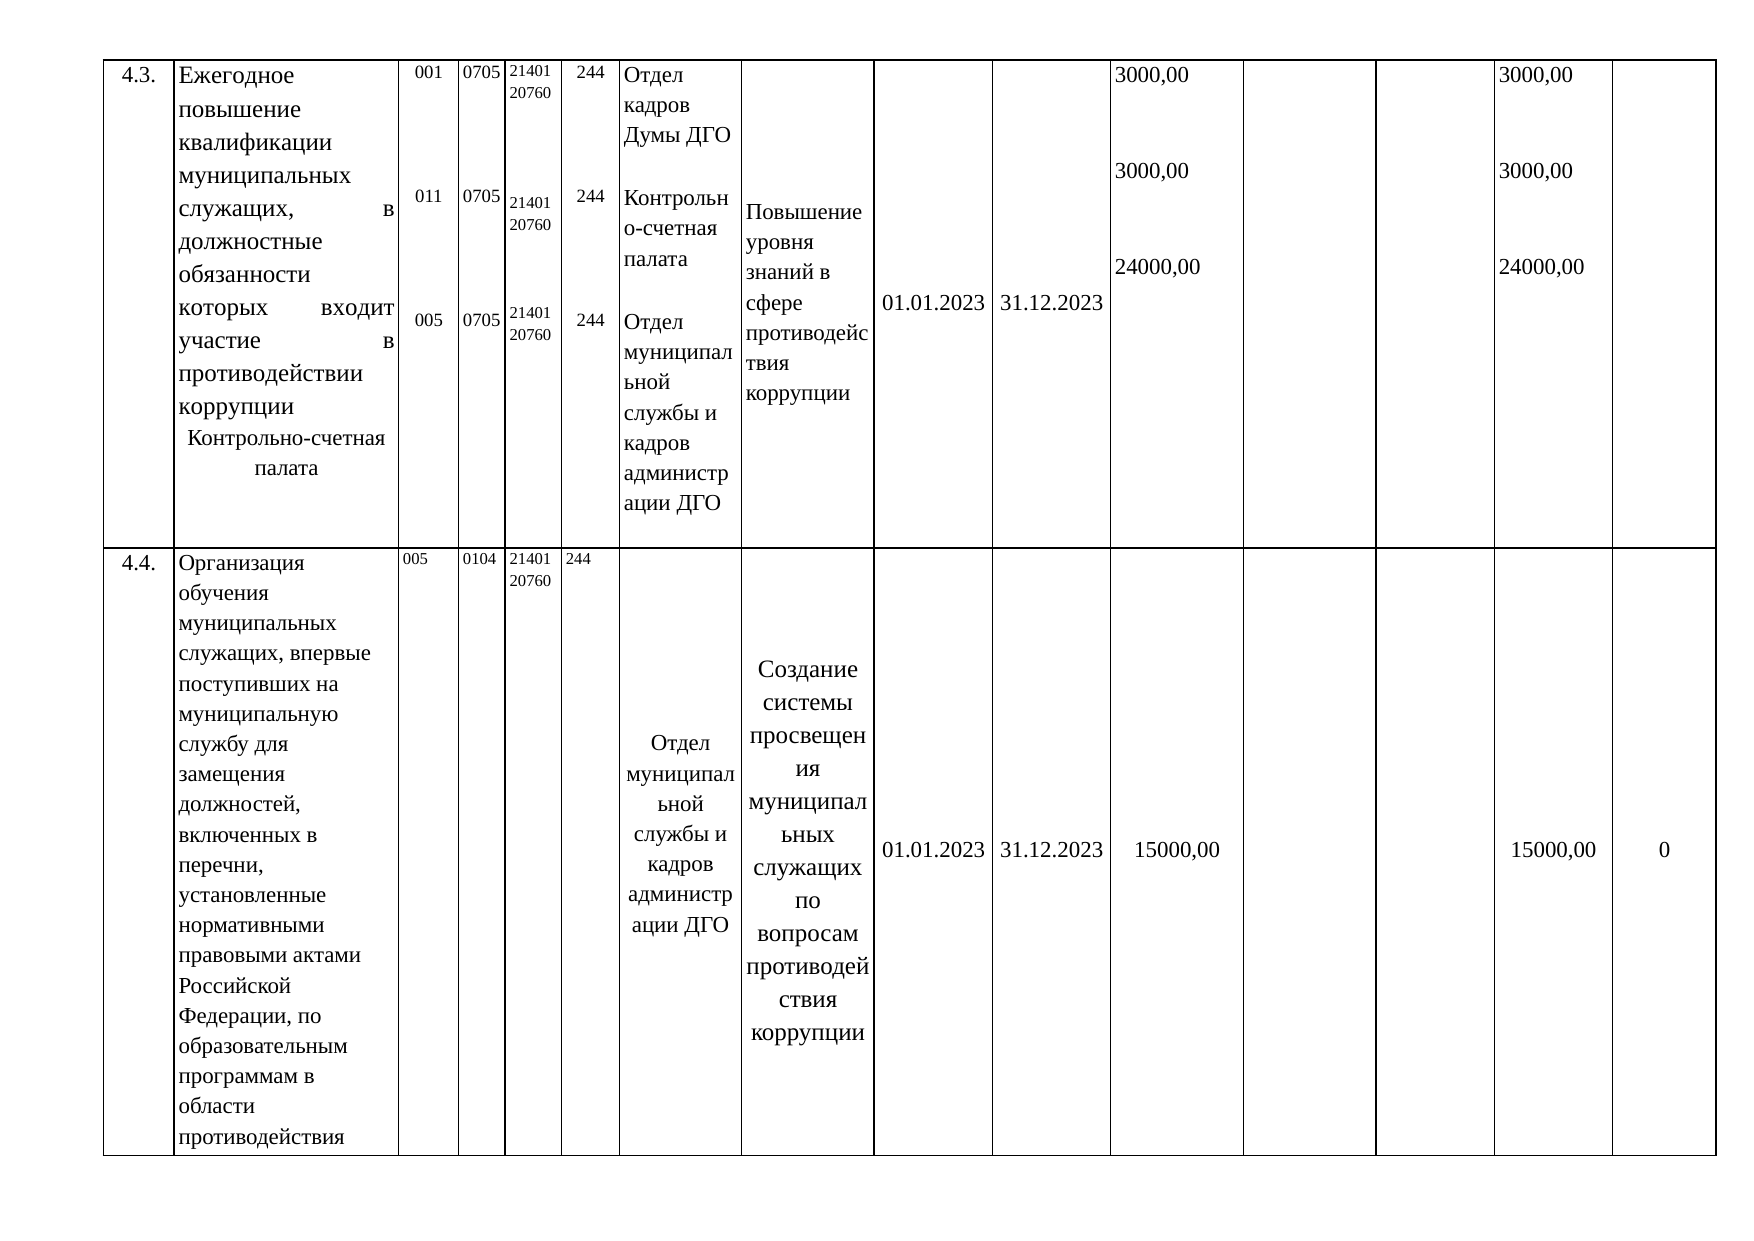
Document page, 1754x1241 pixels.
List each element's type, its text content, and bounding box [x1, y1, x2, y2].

table_cell 0705 0705 0705 [459, 61, 504, 547]
table_cell 0 [1613, 549, 1715, 1155]
table_cell Ежегодное повышение квалификации муниципальных служащих, в должностные обязанности которых входит участие в противодействии коррупции Контрольно-счетная палата [175, 61, 398, 547]
table_cell 2140120760 [506, 549, 561, 1155]
table_cell [1377, 549, 1494, 1155]
table_cell 4.4. [104, 549, 173, 1155]
table_cell 01.01.2023 [875, 61, 992, 547]
table_cell 31.12.2023 [993, 549, 1110, 1155]
table_cell [1244, 549, 1375, 1155]
table_cell 31.12.2023 [993, 61, 1110, 547]
table_cell 3000,00 3000,00 24000,00 [1495, 61, 1612, 547]
table_cell 3000,00 3000,00 24000,00 [1111, 61, 1243, 547]
table_cell Создание системы просвещения муниципальных служащих по вопросам противодействия коррупции [742, 549, 873, 1155]
table_cell Отдел муниципальной службы и кадров администрации ДГО [620, 549, 741, 1155]
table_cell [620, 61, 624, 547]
table_cell 4.3. [104, 61, 173, 547]
table_cell Повышение уровня знаний в сфере противодействия коррупции [742, 61, 873, 547]
table_cell 15000,00 [1495, 549, 1612, 1155]
table_cell 01.01.2023 [875, 549, 992, 1155]
table_cell 005 [399, 549, 458, 1155]
table_cell 244 244 244 [562, 61, 619, 547]
table_cell 2140120760 2140120760 2140120760 [506, 61, 561, 547]
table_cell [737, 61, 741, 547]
table_cell 15000,00 [1111, 549, 1243, 1155]
table_cell [1613, 61, 1715, 547]
table_cell [1377, 61, 1494, 547]
table_cell [1244, 61, 1375, 547]
table_cell 0104 [459, 549, 504, 1155]
table_cell 244 [562, 549, 619, 1155]
table_cell 001 011 005 [399, 61, 458, 547]
table_cell Организация обучения муниципальных служащих, впервые поступивших на муниципальную службу для замещения должностей, включенных в перечни, установленные нормативными правовыми актами Российской Федерации, по образовательным программам в области противодействия коррупции [175, 549, 398, 1155]
